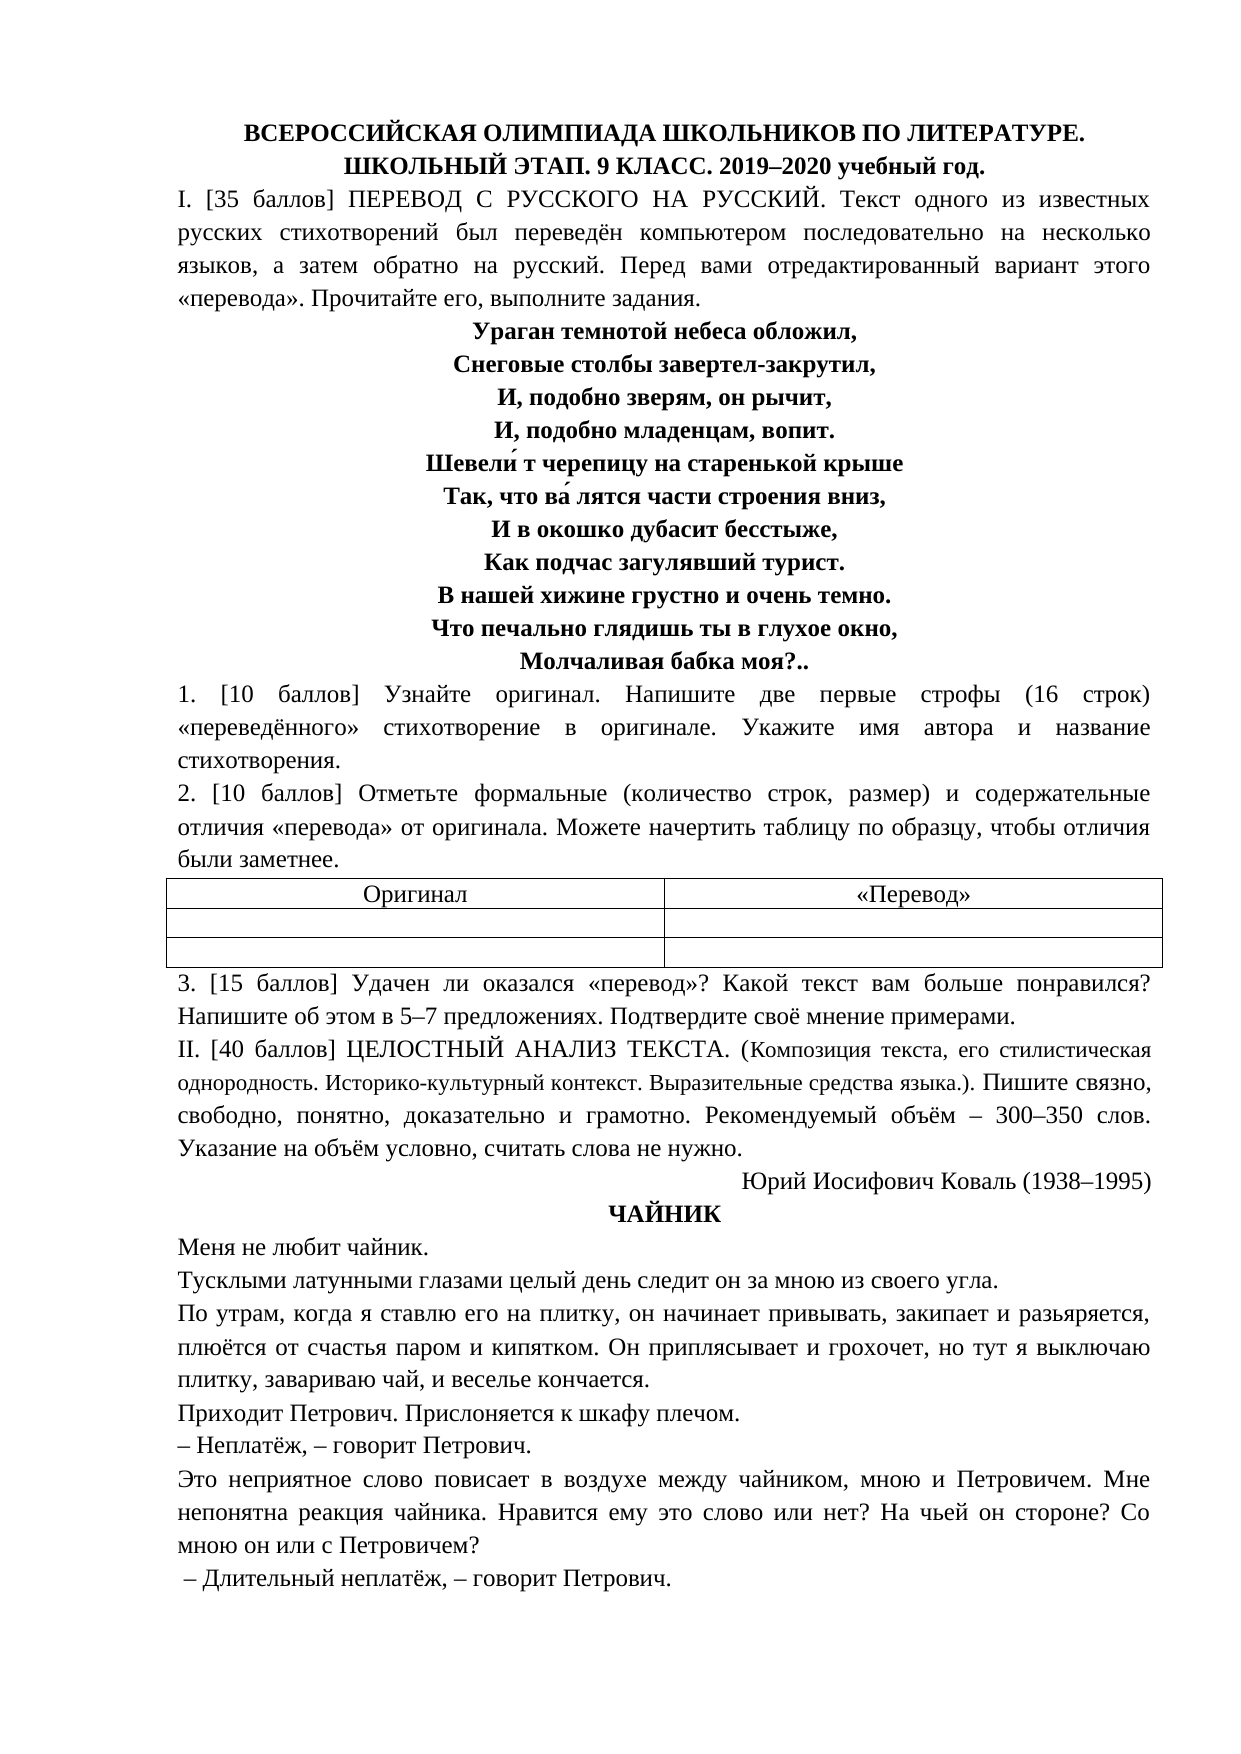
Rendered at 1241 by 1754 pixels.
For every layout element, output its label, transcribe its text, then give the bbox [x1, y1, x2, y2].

text Меня не любит чайник. [177, 1232, 1152, 1261]
table_header «Перевод» [665, 879, 1162, 907]
text В нашей хижине грустно и очень темно. [177, 580, 1152, 609]
text И, подобно зверям, он рычит, [177, 382, 1152, 411]
text Это неприятное слово повисает в воздухе между чайником, мною и Петровичем. Мне непонятна реакция чайника. Нравится ему это слово или нет? На чьей он стороне? Со мною он или с Петровичем? [177, 1464, 1152, 1558]
text Что печально глядишь ты в глухое окно, [177, 613, 1152, 642]
text И, подобно младенцам, вопит. [177, 415, 1152, 444]
text Ураган темнотой небеса обложил, [177, 316, 1152, 345]
text Приходит Петрович. Прислоняется к шкафу плечом. [177, 1398, 1152, 1426]
text 2. [10 баллов] Отметьте формальные (количество строк, размер) и содержательные отличия «перевода» от оригинала. Можете начертить таблицу по образцу, чтобы отличия были заметнее. [177, 778, 1152, 873]
text Снеговые столбы завертел-закрутил, [177, 349, 1152, 378]
table_cell [167, 938, 664, 967]
text Молчаливая бабка моя?.. [177, 646, 1152, 675]
table_cell [167, 909, 664, 937]
text II. [40 баллов] ЦЕЛОСТНЫЙ АНАЛИЗ ТЕКСТА. (Композиция текста, его стилистическая однородность. Историко-культурный контекст. Выразительные средства языка.). Пишите связно, свободно, понятно, доказательно и грамотно. Рекомендуемый объём – 300–350 слов. Указание на объём условно, считать слова не нужно. [177, 1034, 1152, 1162]
text Так, что ва́ лятся части строения вниз, [177, 481, 1152, 510]
table_cell [665, 909, 1162, 937]
text И в окошко дубасит бесстыже, [177, 514, 1152, 543]
text Тусклыми латунными глазами целый день следит он за мною из своего угла. [177, 1266, 1152, 1294]
text ВСЕРОССИЙСКАЯ ОЛИМПИАДА ШКОЛЬНИКОВ ПО ЛИТЕРАТУРЕ. [177, 118, 1152, 147]
text Юрий Иосифович Коваль (1938–1995) [177, 1166, 1152, 1195]
table_cell [665, 938, 1162, 967]
text 1. [10 баллов] Узнайте оригинал. Напишите две первые строфы (16 строк) «переведённого» стихотворение в оригинале. Укажите имя автора и название стихотворения. [177, 679, 1152, 774]
text Шевели́ т черепицу на старенькой крыше [177, 448, 1152, 477]
text По утрам, когда я ставлю его на плитку, он начинает привывать, закипает и разьяряется, плюётся от счастья паром и кипятком. Он приплясывает и грохочет, но тут я выключаю плитку, завариваю чай, и веселье кончается. [177, 1298, 1152, 1393]
text 3. [15 баллов] Удачен ли оказался «перевод»? Какой текст вам больше понравился? Напишите об этом в 5–7 предложениях. Подтвердите своё мнение примерами. [177, 968, 1152, 1030]
text I. [35 баллов] ПЕРЕВОД С РУССКОГО НА РУССКИЙ. Текст одного из известных русских стихотворений был переведён компьютером последовательно на несколько языков, а затем обратно на русский. Перед вами отредактированный вариант этого «перевода». Прочитайте его, выполните задания. [177, 184, 1152, 312]
text ЧАЙНИК [177, 1199, 1152, 1228]
text – Длительный неплатёж, – говорит Петрович. [177, 1563, 1152, 1591]
text – Неплатёж, – говорит Петрович. [177, 1431, 1152, 1459]
table_header Оригинал [167, 879, 664, 907]
text ШКОЛЬНЫЙ ЭТАП. 9 КЛАСС. 2019–2020 учебный год. [177, 151, 1152, 180]
text Как подчас загулявший турист. [177, 547, 1152, 576]
